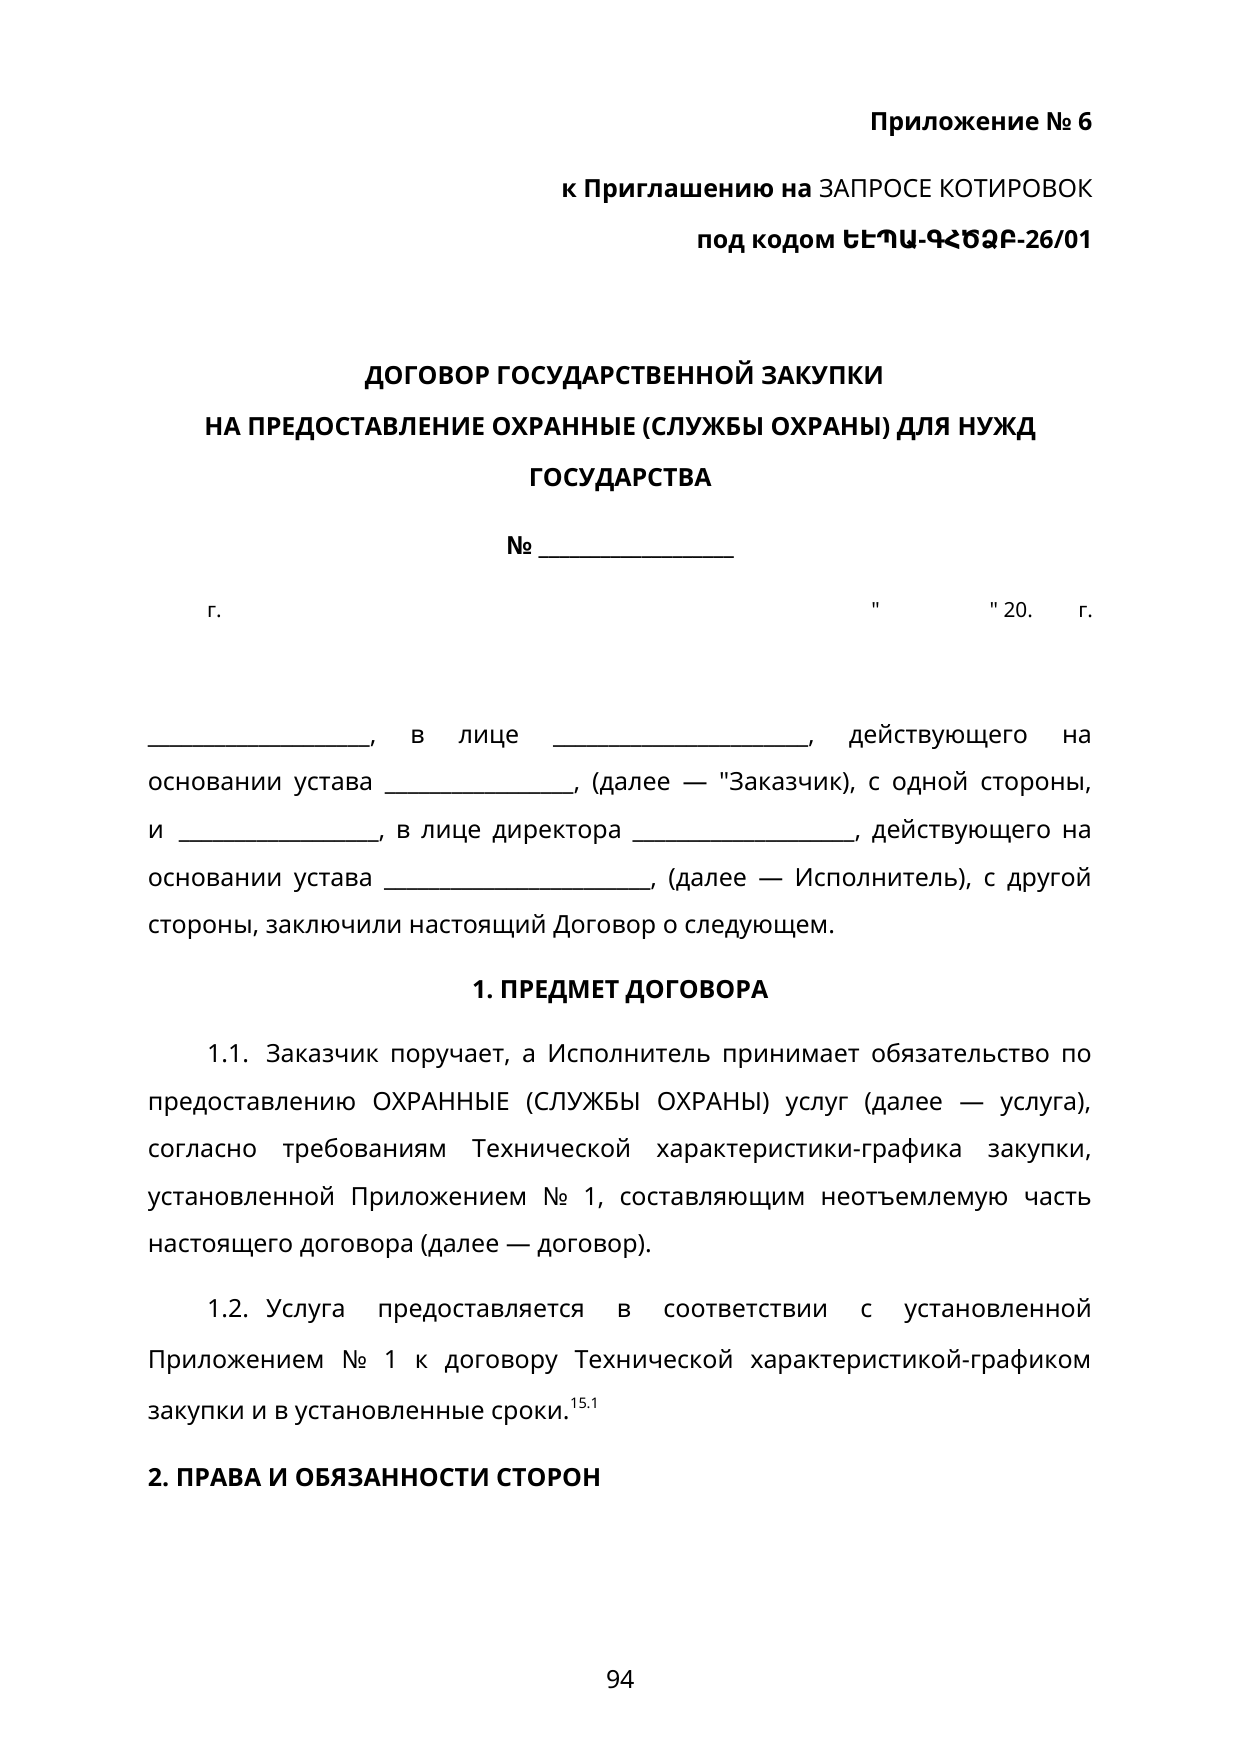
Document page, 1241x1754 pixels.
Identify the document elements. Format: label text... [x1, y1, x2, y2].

text 2. ПРАВА И ОБЯЗАННОСТИ СТОРОН [148, 1460, 1092, 1494]
text № ___________________ [148, 527, 1092, 561]
text 1.1. Заказчик поручает, а Исполнитель принимает обязательство по предоставлению ОХРАННЫЕ (СЛУЖБЫ ОХРАНЫ) услуг (далее — услуга), согласно требованиям Технической характеристики-графика закупки, установленной Приложением № 1, составляющим неотъемлемую часть настоящего договора (далее — договор). [148, 1036, 1092, 1260]
text ДОГОВОР ГОСУДАРСТВЕННОЙ ЗАКУПКИ НА ПРЕДОСТАВЛЕНИЕ ОХРАННЫЕ (СЛУЖБЫ ОХРАНЫ) ДЛЯ НУЖД ГОСУДАРСТВА [148, 358, 1092, 494]
text 1.2. Услуга предоставляется в соответствии с установленной Приложением № 1 к договору Технической характеристикой-графиком закупки и в установленные сроки.15.1 [148, 1290, 1092, 1426]
text ____________________, в лице _______________________, действующего на основании устава _________________, (далее — "Заказчик), с одной стороны, и __________________, в лице директора ____________________, действующего на основании устава ________________________, (далее — Исполнитель), с другой стороны, заключили настоящий Договор о следующем. [148, 716, 1092, 941]
text 1. ПРЕДМЕТ ДОГОВОРА [148, 971, 1092, 1005]
table_header г. [136, 595, 620, 652]
table_header " " 20. г. [620, 595, 1104, 652]
text Приложение № 6 [148, 103, 1092, 137]
text к Приглашению на ЗАПРОСЕ КОТИРОВОК под кодом ԵԷՊԱ-ԳՀԾՁԲ-26/01 [148, 171, 1092, 256]
